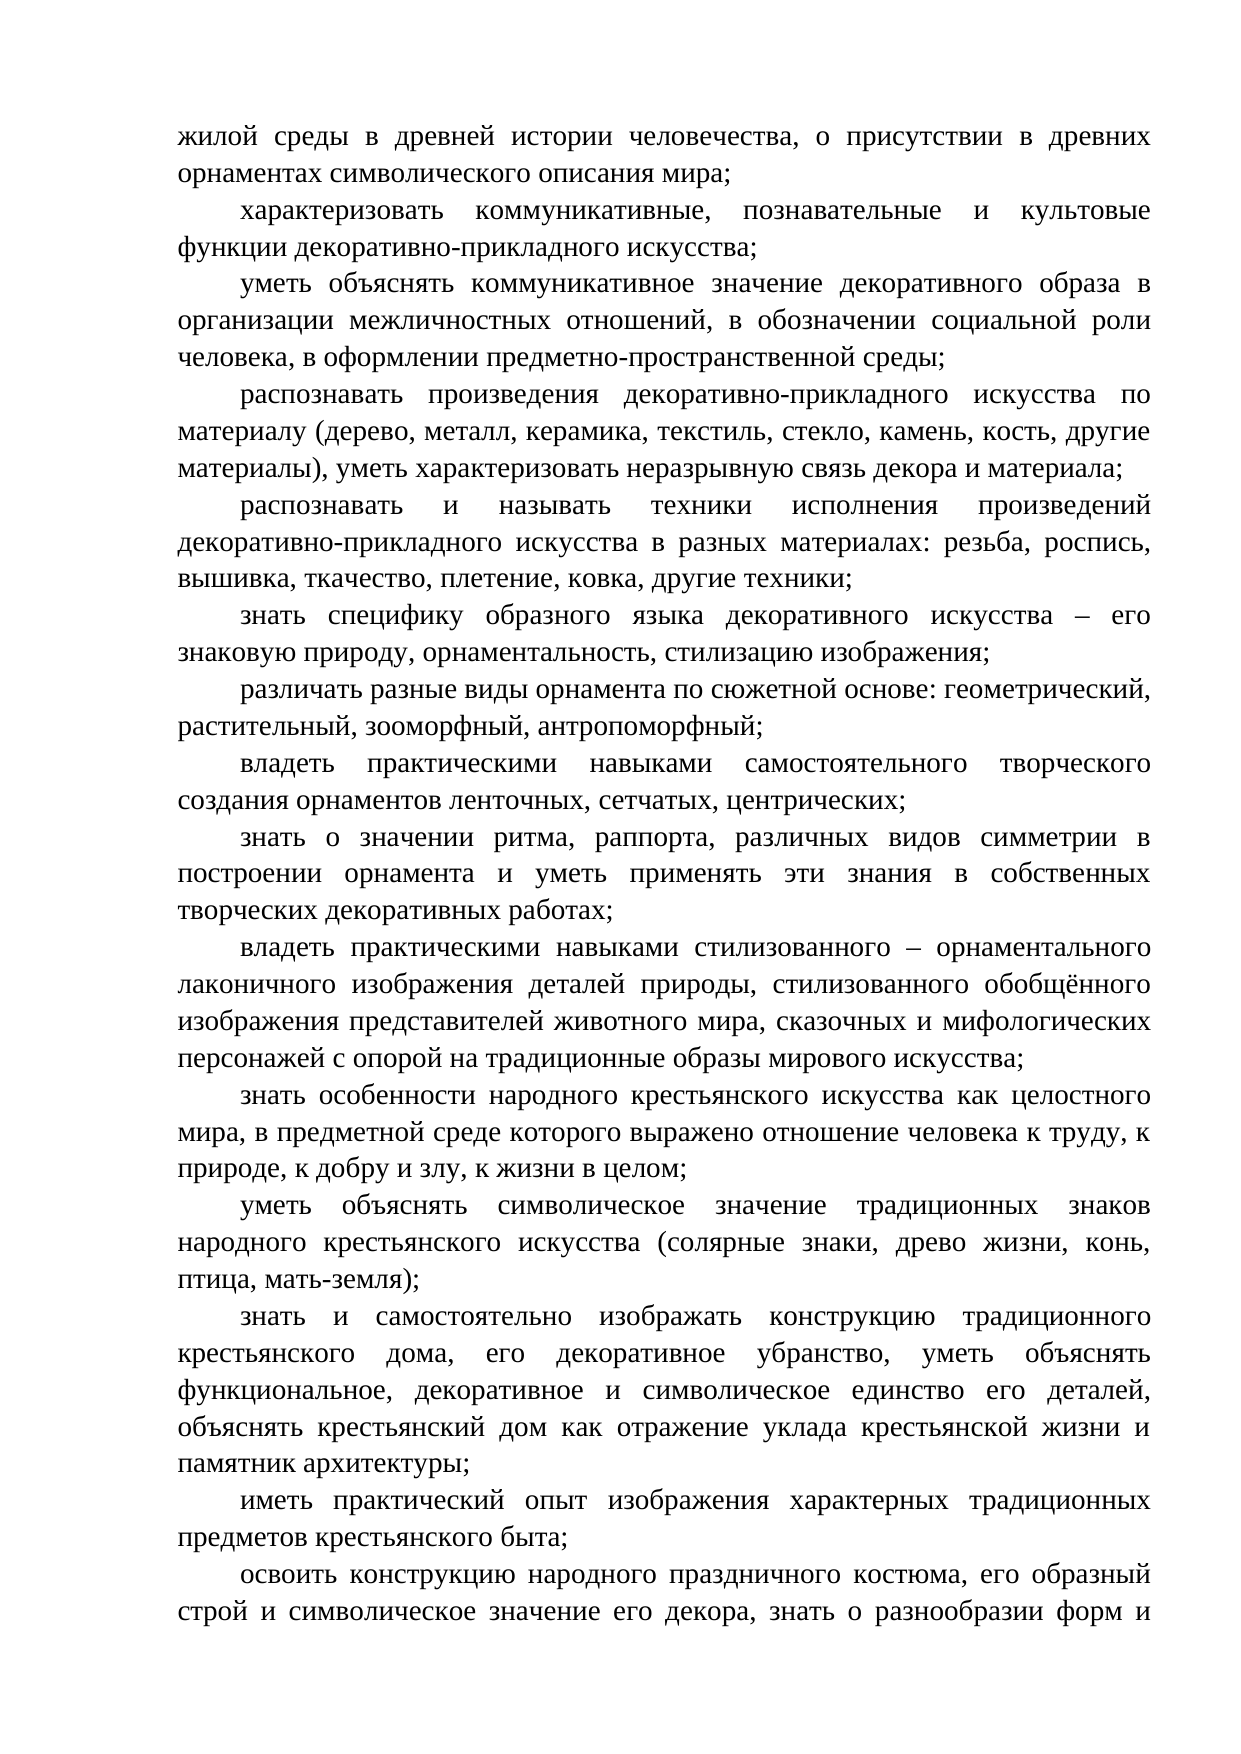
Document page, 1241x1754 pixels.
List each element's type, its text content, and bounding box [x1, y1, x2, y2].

text распознавать произведения декоративно-прикладного искусства по материалу (дерево, металл, керамика, текстиль, стекло, камень, кость, другие материалы), уметь характеризовать неразрывную связь декора и материала; [177, 376, 1152, 483]
text знать специфику образного языка декоративного искусства – его знаковую природу, орнаментальность, стилизацию изображения; [177, 597, 1152, 668]
text уметь объяснять символическое значение традиционных знаков народного крестьянского искусства (солярные знаки, древо жизни, конь, птица, мать-земля); [177, 1187, 1152, 1295]
text распознавать и называть техники исполнения произведений декоративно-прикладного искусства в разных материалах: резьба, роспись, вышивка, ткачество, плетение, ковка, другие техники; [177, 487, 1152, 594]
text уметь объяснять коммуникативное значение декоративного образа в организации межличностных отношений, в обозначении социальной роли человека, в оформлении предметно-пространственной среды; [177, 266, 1152, 373]
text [177, 118, 1152, 188]
text знать особенности народного крестьянского искусства как целостного мира, в предметной среде которого выражено отношение человека к труду, к природе, к добру и злу, к жизни в целом; [177, 1077, 1152, 1184]
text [177, 1556, 1152, 1627]
text иметь практический опыт изображения характерных традиционных предметов крестьянского быта; [177, 1482, 1152, 1553]
text различать разные виды орнамента по сюжетной основе: геометрический, растительный, зооморфный, антропоморфный; [177, 671, 1152, 742]
text владеть практическими навыками самостоятельного творческого создания орнаментов ленточных, сетчатых, центрических; [177, 745, 1152, 815]
text владеть практическими навыками стилизованного – орнаментального лаконичного изображения деталей природы, стилизованного обобщённого изображения представителей животного мира, сказочных и мифологических персонажей с опорой на традиционные образы мирового искусства; [177, 929, 1152, 1073]
text знать и самостоятельно изображать конструкцию традиционного крестьянского дома, его декоративное убранство, уметь объяснять функциональное, декоративное и символическое единство его деталей, объяснять крестьянский дом как отражение уклада крестьянской жизни и памятник архитектуры; [177, 1298, 1152, 1479]
text характеризовать коммуникативные, познавательные и культовые функции декоративно-прикладного искусства; [177, 192, 1152, 262]
text знать о значении ритма, раппорта, различных видов симметрии в построении орнамента и уметь применять эти знания в собственных творческих декоративных работах; [177, 819, 1152, 926]
